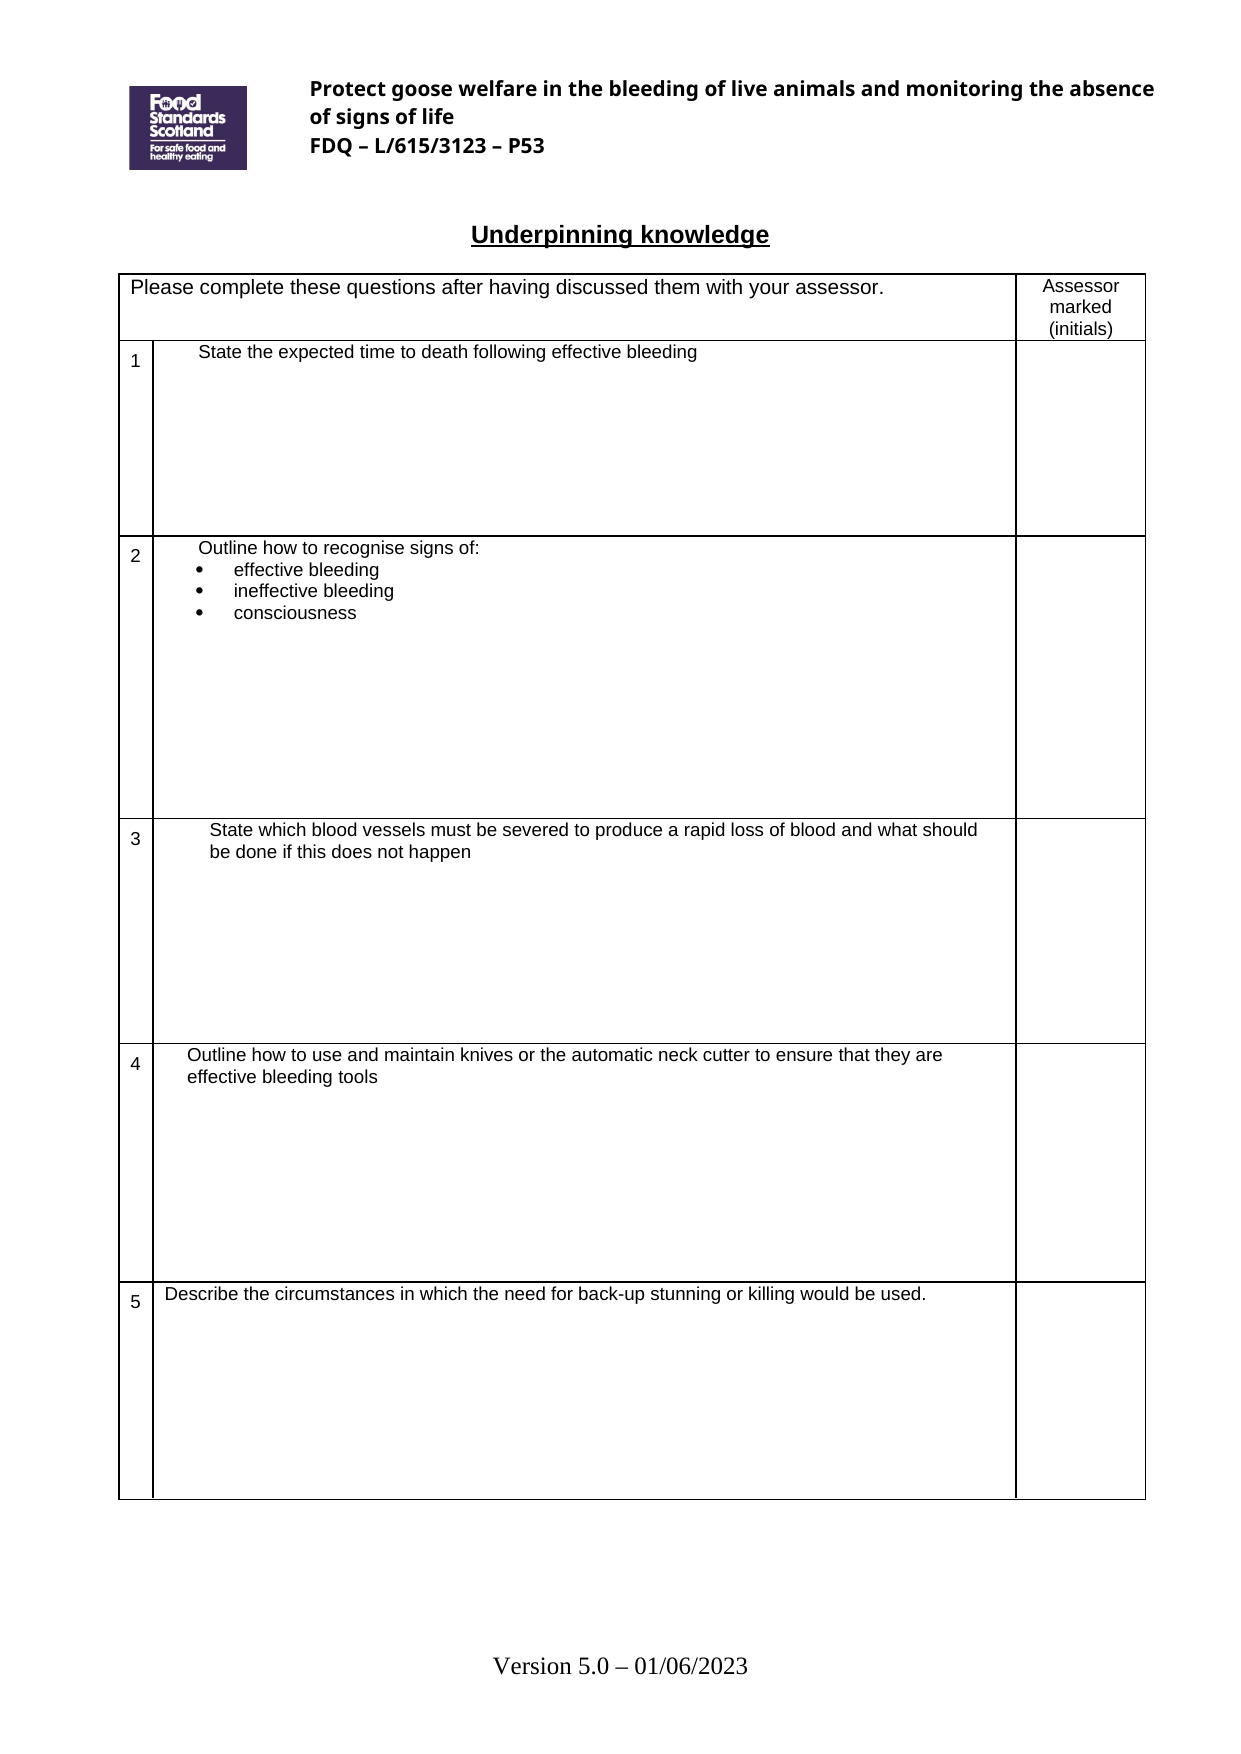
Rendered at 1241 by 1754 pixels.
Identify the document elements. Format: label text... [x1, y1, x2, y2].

table_cell [1017, 819, 1145, 1042]
table_cell 5 [120, 1283, 152, 1498]
table_cell [154, 819, 1015, 1042]
table_header Please complete these questions after having discussed them with your assessor. [120, 275, 1015, 339]
table_cell 4 [120, 1044, 152, 1281]
table_cell [1017, 341, 1145, 535]
table_cell Describe the circumstances in which the need for back-up stunning or killing would be used. [154, 1283, 1015, 1498]
table_header Assessor marked (initials) [1017, 275, 1145, 339]
table_cell 1 [120, 341, 152, 535]
table_cell [154, 1044, 1015, 1281]
table_cell [1017, 1283, 1145, 1498]
text Underpinning knowledge [118, 221, 1122, 249]
table_cell [1017, 537, 1145, 818]
table_cell 2 [120, 537, 152, 818]
picture [129, 86, 247, 170]
table_cell [154, 537, 1015, 818]
table_cell 3 [120, 819, 152, 1042]
table_cell [1017, 1044, 1145, 1281]
table_cell [154, 341, 1015, 535]
